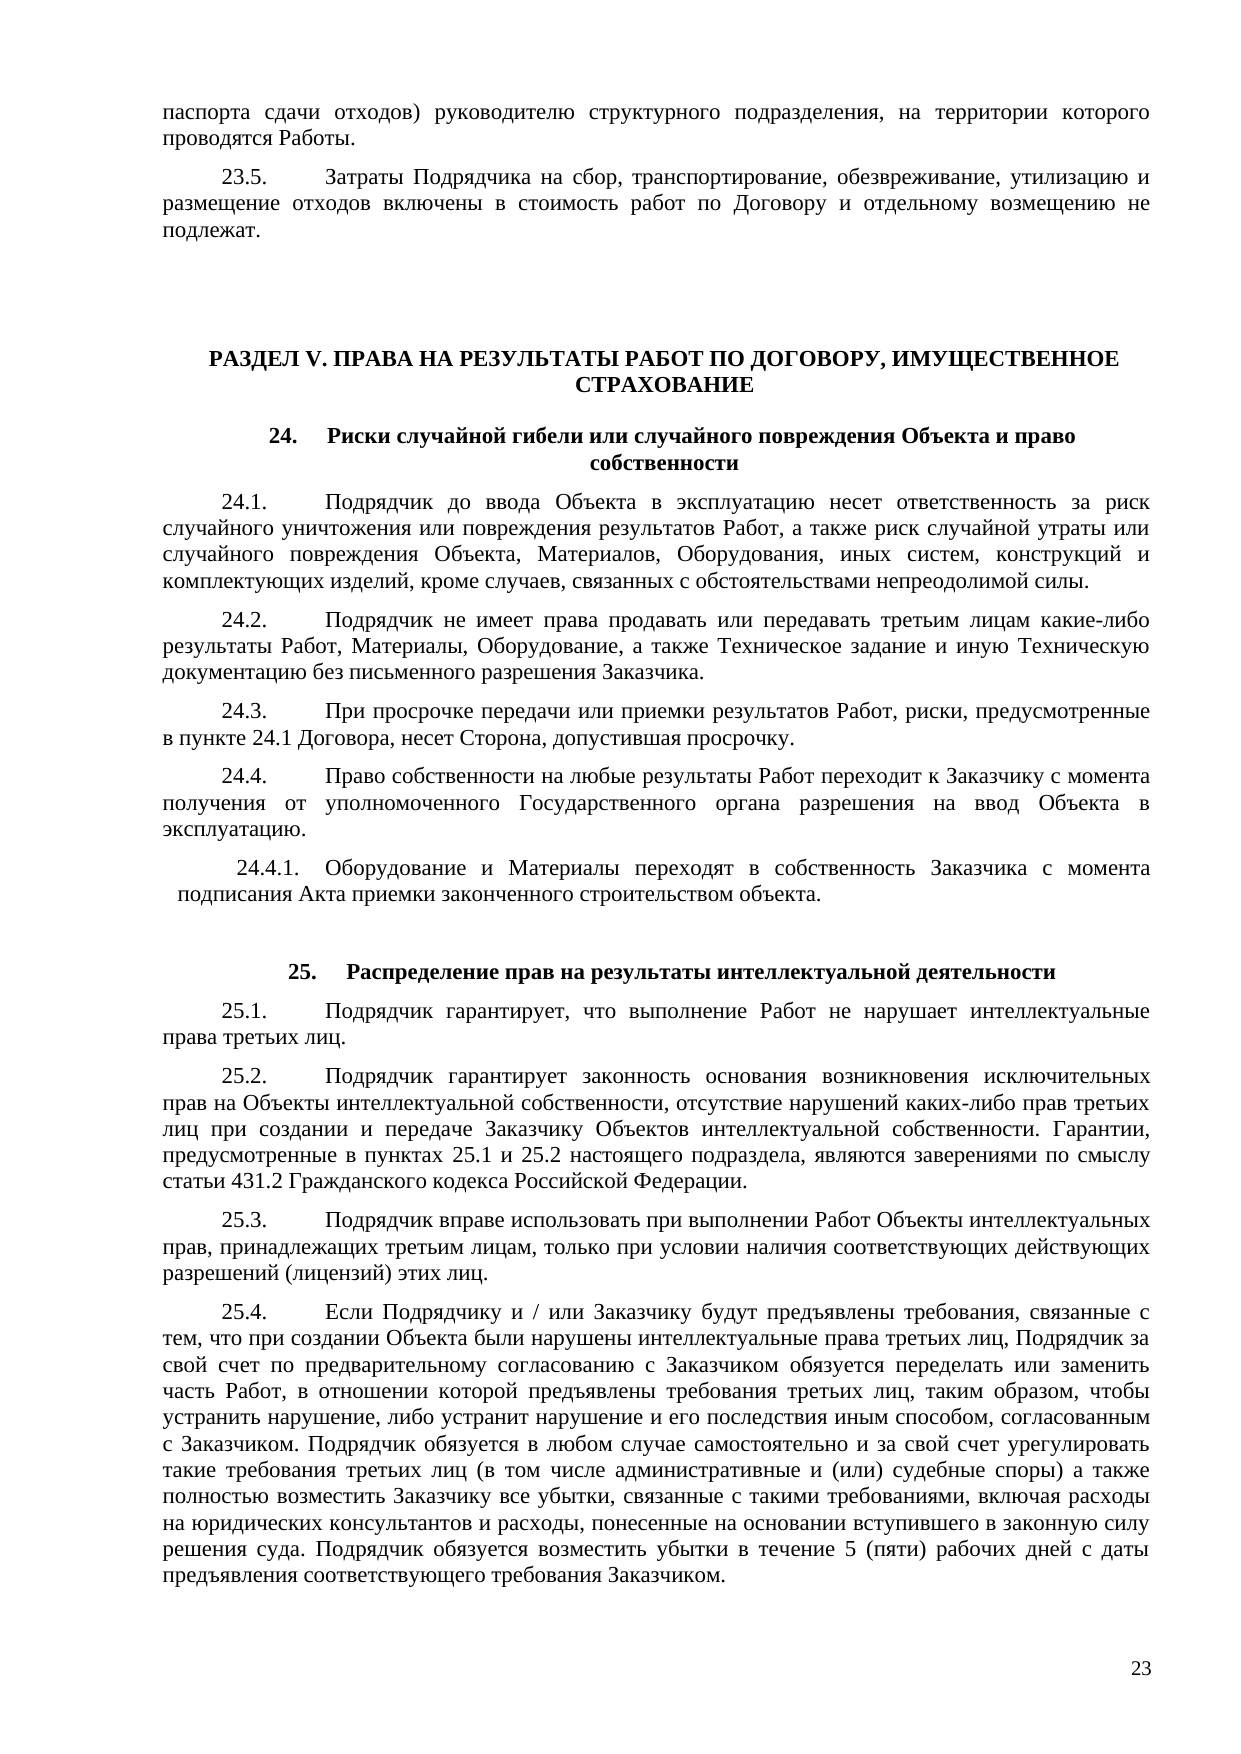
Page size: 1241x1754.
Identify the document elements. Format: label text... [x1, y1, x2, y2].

text Подрядчик до ввода Объекта в эксплуатацию несет ответственность за риск случайного уничтожения или повреждения результатов Работ, а также риск случайной утраты или случайного повреждения Объекта, Материалов, Оборудования, иных систем, конструкций и комплектующих изделий, кроме случаев, связанных с обстоятельствами непреодолимой силы. [162, 488, 1152, 593]
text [162, 98, 1152, 151]
text Распределение прав на результаты интеллектуальной деятельности [177, 958, 1152, 984]
list РАЗДЕЛ V. ПРАВА НА РЕЗУЛЬТАТЫ РАБОТ ПО ДОГОВОРУ, ИМУЩЕСТВЕННОЕ СТРАХОВАНИЕ [177, 345, 1152, 398]
text Затраты Подрядчика на сбор, транспортирование, обезвреживание, утилизацию и размещение отходов включены в стоимость работ по Договору и отдельному возмещению не подлежат. [162, 163, 1152, 242]
text При просрочке передачи или приемки результатов Работ, риски, предусмотренные в пункте 24.1 Договора, несет Сторона, допустившая просрочку. [162, 697, 1152, 750]
text Право собственности на любые результаты Работ переходит к Заказчику с момента получения от уполномоченного Государственного органа разрешения на ввод Объекта в эксплуатацию. [162, 762, 1152, 842]
text Подрядчик гарантирует законность основания возникновения исключительных прав на Объекты интеллектуальной собственности, отсутствие нарушений каких-либо прав третьих лиц при создании и передаче Заказчику Объектов интеллектуальной собственности. Гарантии, предусмотренные в пунктах 25.1 и 25.2 настоящего подраздела, являются заверениями по смыслу статьи 431.2 Гражданского кодекса Российской Федерации. [162, 1062, 1152, 1194]
text Оборудование и Материалы переходят в собственность Заказчика с момента подписания Акта приемки законченного строительством объекта. [177, 854, 1152, 907]
text Если Подрядчику и / или Заказчику будут предъявлены требования, связанные с тем, что при создании Объекта были нарушены интеллектуальные права третьих лиц, Подрядчик за свой счет по предварительному согласованию с Заказчиком обязуется переделать или заменить часть Работ, в отношении которой предъявлены требования третьих лиц, таким образом, чтобы устранить нарушение, либо устранит нарушение и его последствия иным способом, согласованным с Заказчиком. Подрядчик обязуется в любом случае самостоятельно и за свой счет урегулировать такие требования третьих лиц (в том числе административные и (или) судебные споры) а также полностью возместить Заказчику все убытки, связанные с такими требованиями, включая расходы на юридических консультантов и расходы, понесенные на основании вступившего в законную силу решения суда. Подрядчик обязуется возместить убытки в течение 5 (пяти) рабочих дней с даты предъявления соответствующего требования Заказчиком. [162, 1298, 1152, 1588]
text Риски случайной гибели или случайного повреждения Объекта и право собственности [177, 423, 1152, 475]
text Подрядчик не имеет права продавать или передавать третьим лицам какие-либо результаты Работ, Материалы, Оборудование, а также Техническое задание и иную Техническую документацию без письменного разрешения Заказчика. [162, 606, 1152, 685]
text Подрядчик вправе использовать при выполнении Работ Объекты интеллектуальных прав, принадлежащих третьим лицам, только при условии наличия соответствующих действующих разрешений (лицензий) этих лиц. [162, 1206, 1152, 1286]
text Подрядчик гарантирует, что выполнение Работ не нарушает интеллектуальные права третьих лиц. [162, 997, 1152, 1050]
